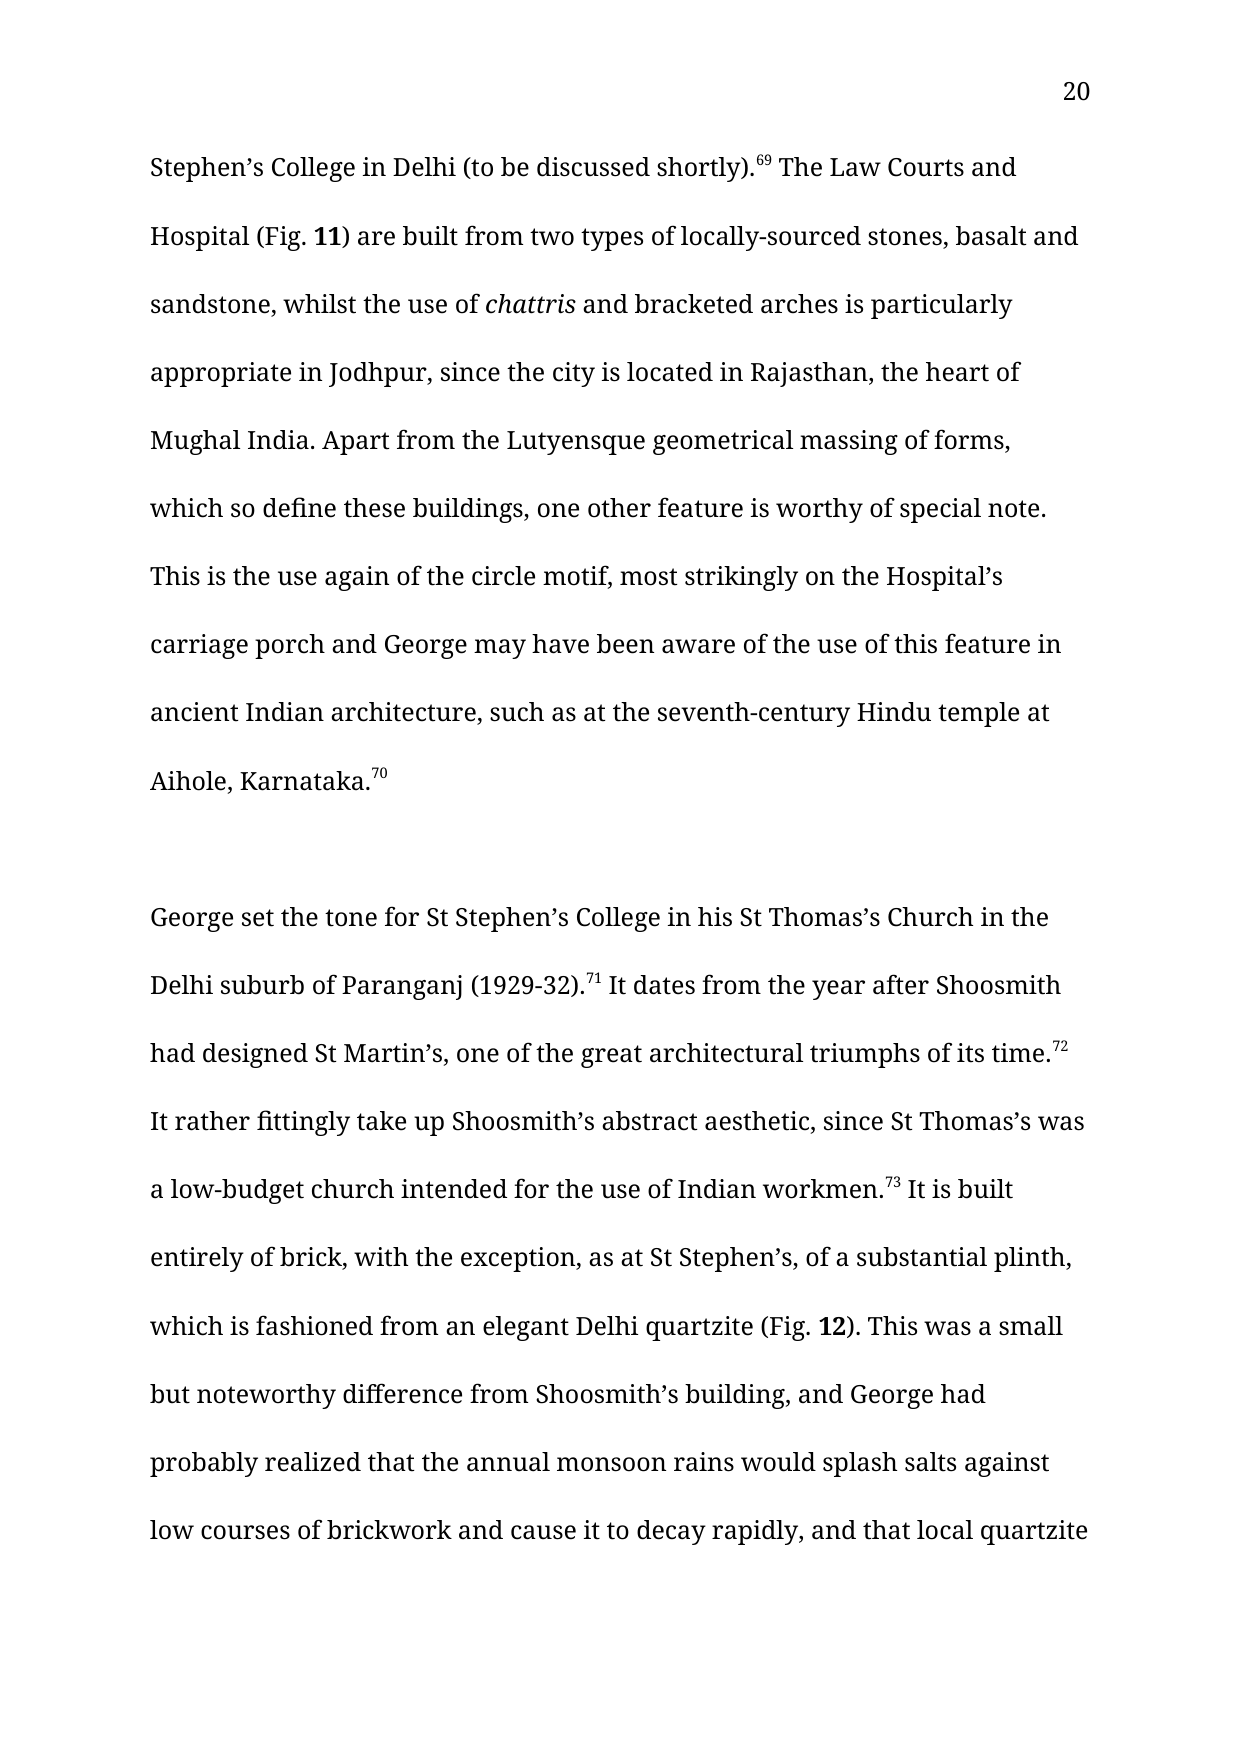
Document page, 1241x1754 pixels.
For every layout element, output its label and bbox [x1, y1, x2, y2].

text [150, 150, 1090, 797]
text [150, 899, 1090, 1547]
